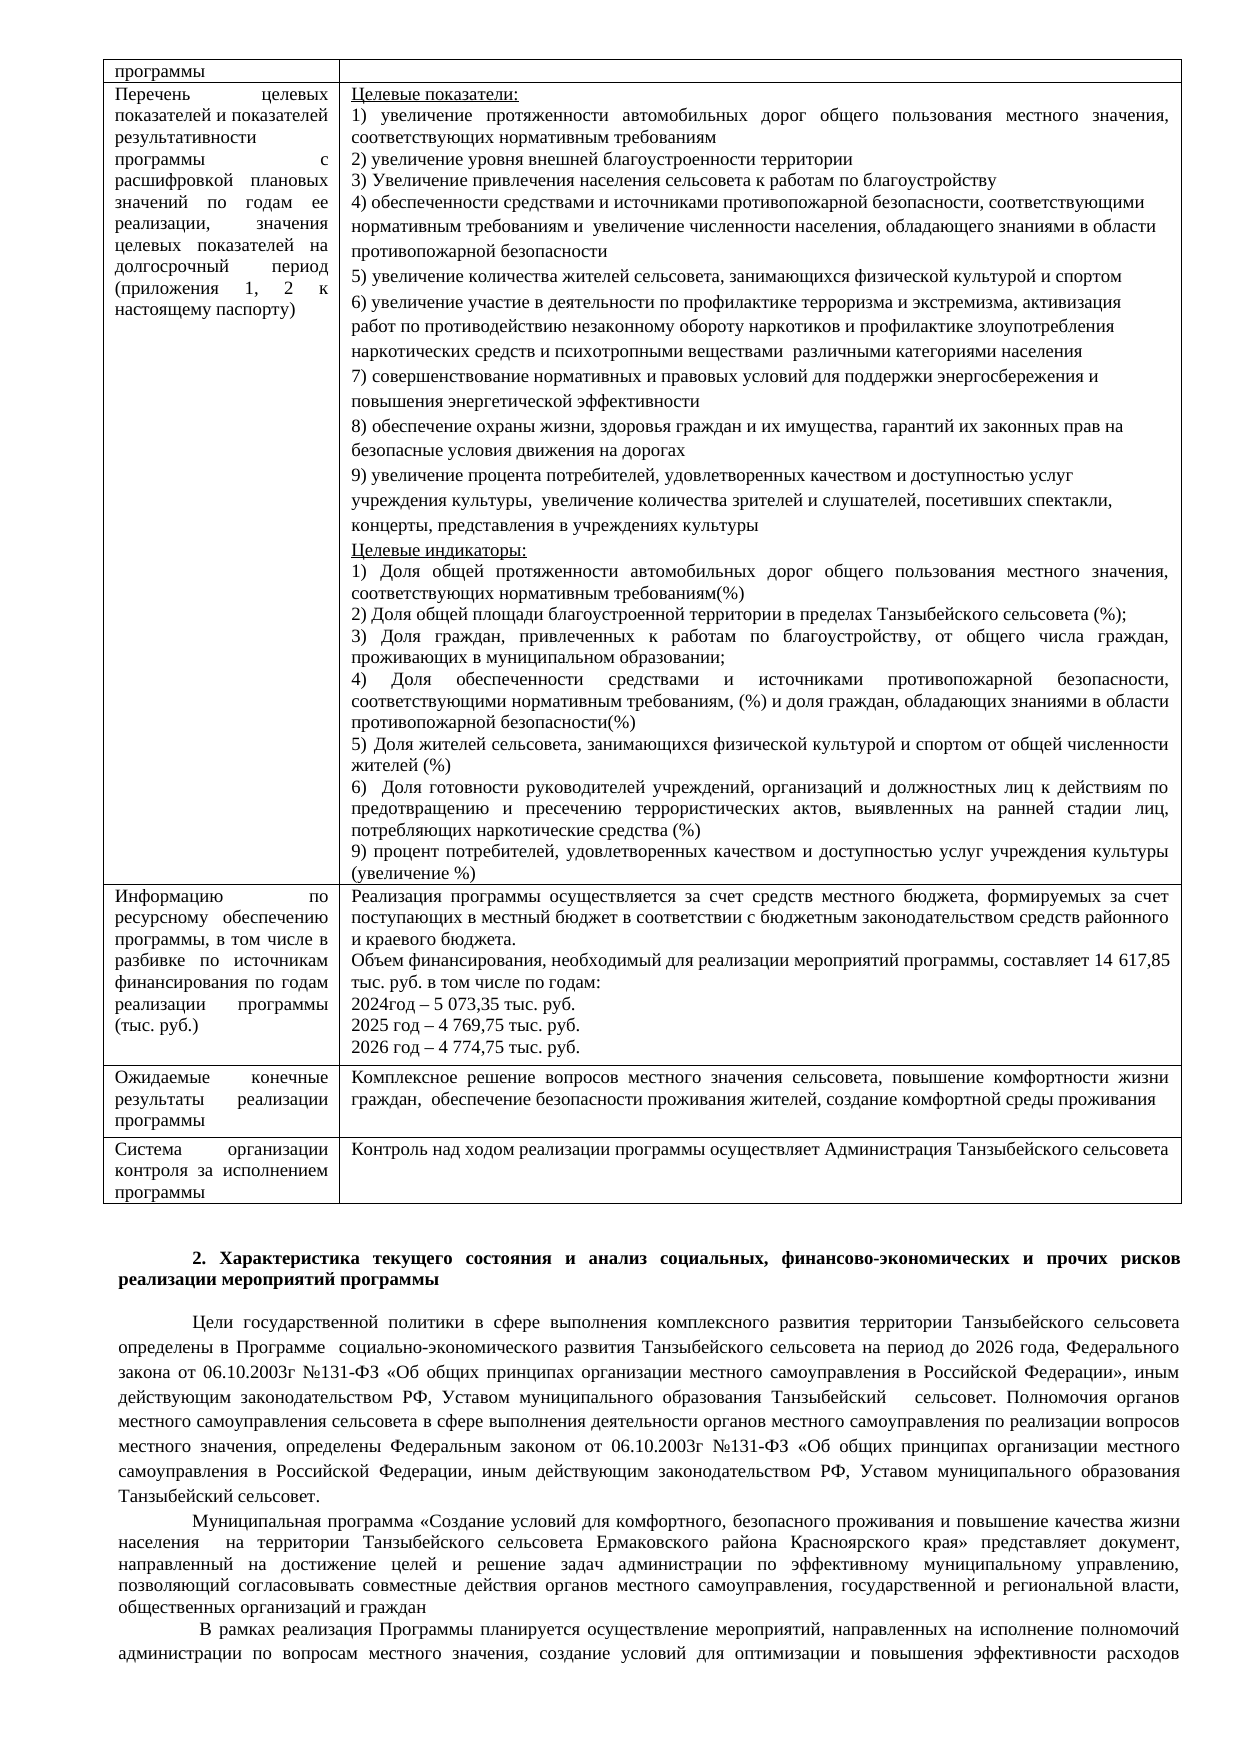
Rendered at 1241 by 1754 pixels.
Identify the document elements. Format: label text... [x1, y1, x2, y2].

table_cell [104, 60, 339, 82]
text Цели государственной политики в сфере выполнения комплексного развития территории Танзыбейского сельсовета определены в Программе социально-экономического развития Танзыбейского сельсовета на период до 2026 года, Федерального закона от 06.10.2003г №131-ФЗ «Об общих принципах организации местного самоуправления в Российской Федерации», иным действующим законодательством РФ, Уставом муниципального образования Танзыбейский сельсовет. Полномочия органов местного самоуправления сельсовета в сфере выполнения деятельности органов местного самоуправления по реализации вопросов местного значения, определены Федеральным законом от 06.10.2003г №131-ФЗ «Об общих принципах организации местного самоуправления в Российской Федерации, иным действующим законодательством РФ, Уставом муниципального образования Танзыбейский сельсовет. [118, 1311, 1181, 1506]
table_cell Перечень целевых показателей и показателей результативности программы с расшифровкой плановых значений по годам ее реализации, значения целевых показателей на долгосрочный период (приложения 1, 2 к настоящему паспорту) [104, 83, 339, 883]
table_cell Целевые показатели: 1) увеличение протяженности автомобильных дорог общего пользования местного значения, соответствующих нормативным требованиям 2) увеличение уровня внешней благоустроенности территории 3) Увеличение привлечения населения сельсовета к работам по благоустройству 4) обеспеченности средствами и источниками противопожарной безопасности, соответствующими нормативным требованиям и увеличение численности населения, обладающего знаниями в области противопожарной безопасности 5) увеличение количества жителей сельсовета, занимающихся физической культурой и спортом 6) увеличение участие в деятельности по профилактике терроризма и экстремизма, активизация работ по противодействию незаконному обороту наркотиков и профилактике злоупотребления наркотических средств и психотропными веществами различными категориями населения 7) совершенствование нормативных и правовых условий для поддержки энергосбережения и повышения энергетической эффективности 8) обеспечение охраны жизни, здоровья граждан и их имущества, гарантий их законных прав на безопасные условия движения на дорогах 9) увеличение процента потребителей, удовлетворенных качеством и доступностью услуг учреждения культуры, увеличение количества зрителей и слушателей, посетивших спектакли, концерты, представления в учреждениях культуры Целевые индикаторы: 1) Доля общей протяженности автомобильных дорог общего пользования местного значения, соответствующих нормативным требованиям(%) 2) Доля общей площади благоустроенной территории в пределах Танзыбейского сельсовета (%); 3) Доля граждан, привлеченных к работам по благоустройству, от общего числа граждан, проживающих в муниципальном образовании; 4) Доля обеспеченности средствами и источниками противопожарной безопасности, соответствующими нормативным требованиям, (%) и доля граждан, обладающих знаниями в области противопожарной безопасности(%) 5) Доля жителей сельсовета, занимающихся физической культурой и спортом от общей численности жителей (%) 6) Доля готовности руководителей учреждений, организаций и должностных лиц к действиям по предотвращению и пресечению террористических актов, выявленных на ранней стадии лиц, потребляющих наркотические средства (%) 9) процент потребителей, удовлетворенных качеством и доступностью услуг учреждения культуры (увеличение %) [340, 83, 1181, 883]
table_cell Комплексное решение вопросов местного значения сельсовета, повышение комфортности жизни граждан, обеспечение безопасности проживания жителей, создание комфортной среды проживания [340, 1066, 1181, 1137]
table_cell Информацию по ресурсному обеспечению программы, в том числе в разбивке по источникам финансирования по годам реализации программы (тыс. руб.) [104, 885, 339, 1065]
text Муниципальная программа «Создание условий для комфортного, безопасного проживания и повышение качества жизни населения на территории Танзыбейского сельсовета Ермаковского района Красноярского края» представляет документ, направленный на достижение целей и решение задач администрации по эффективному муниципальному управлению, позволяющий согласовывать совместные действия органов местного самоуправления, государственной и региональной власти, общественных организаций и граждан [118, 1509, 1181, 1617]
table_cell Реализация программы осуществляется за счет средств местного бюджета, формируемых за счет поступающих в местный бюджет в соответствии с бюджетным законодательством средств районного и краевого бюджета. Объем финансирования, необходимый для реализации мероприятий программы, составляет 14 617,85 тыс. руб. в том числе по годам: 2024год – 5 073,35 тыс. руб. 2025 год – 4 769,75 тыс. руб. 2026 год – 4 774,75 тыс. руб. [340, 885, 1181, 1065]
text 2. Характеристика текущего состояния и анализ социальных, финансово-экономических и прочих рисков реализации мероприятий программы [118, 1247, 1181, 1290]
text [118, 1617, 1181, 1664]
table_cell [340, 60, 1181, 82]
table_cell Система организации контроля за исполнением программы [104, 1138, 339, 1202]
table_cell Контроль над ходом реализации программы осуществляет Администрация Танзыбейского сельсовета [340, 1138, 1181, 1202]
table_cell Ожидаемые конечные результаты реализации программы [104, 1066, 339, 1137]
